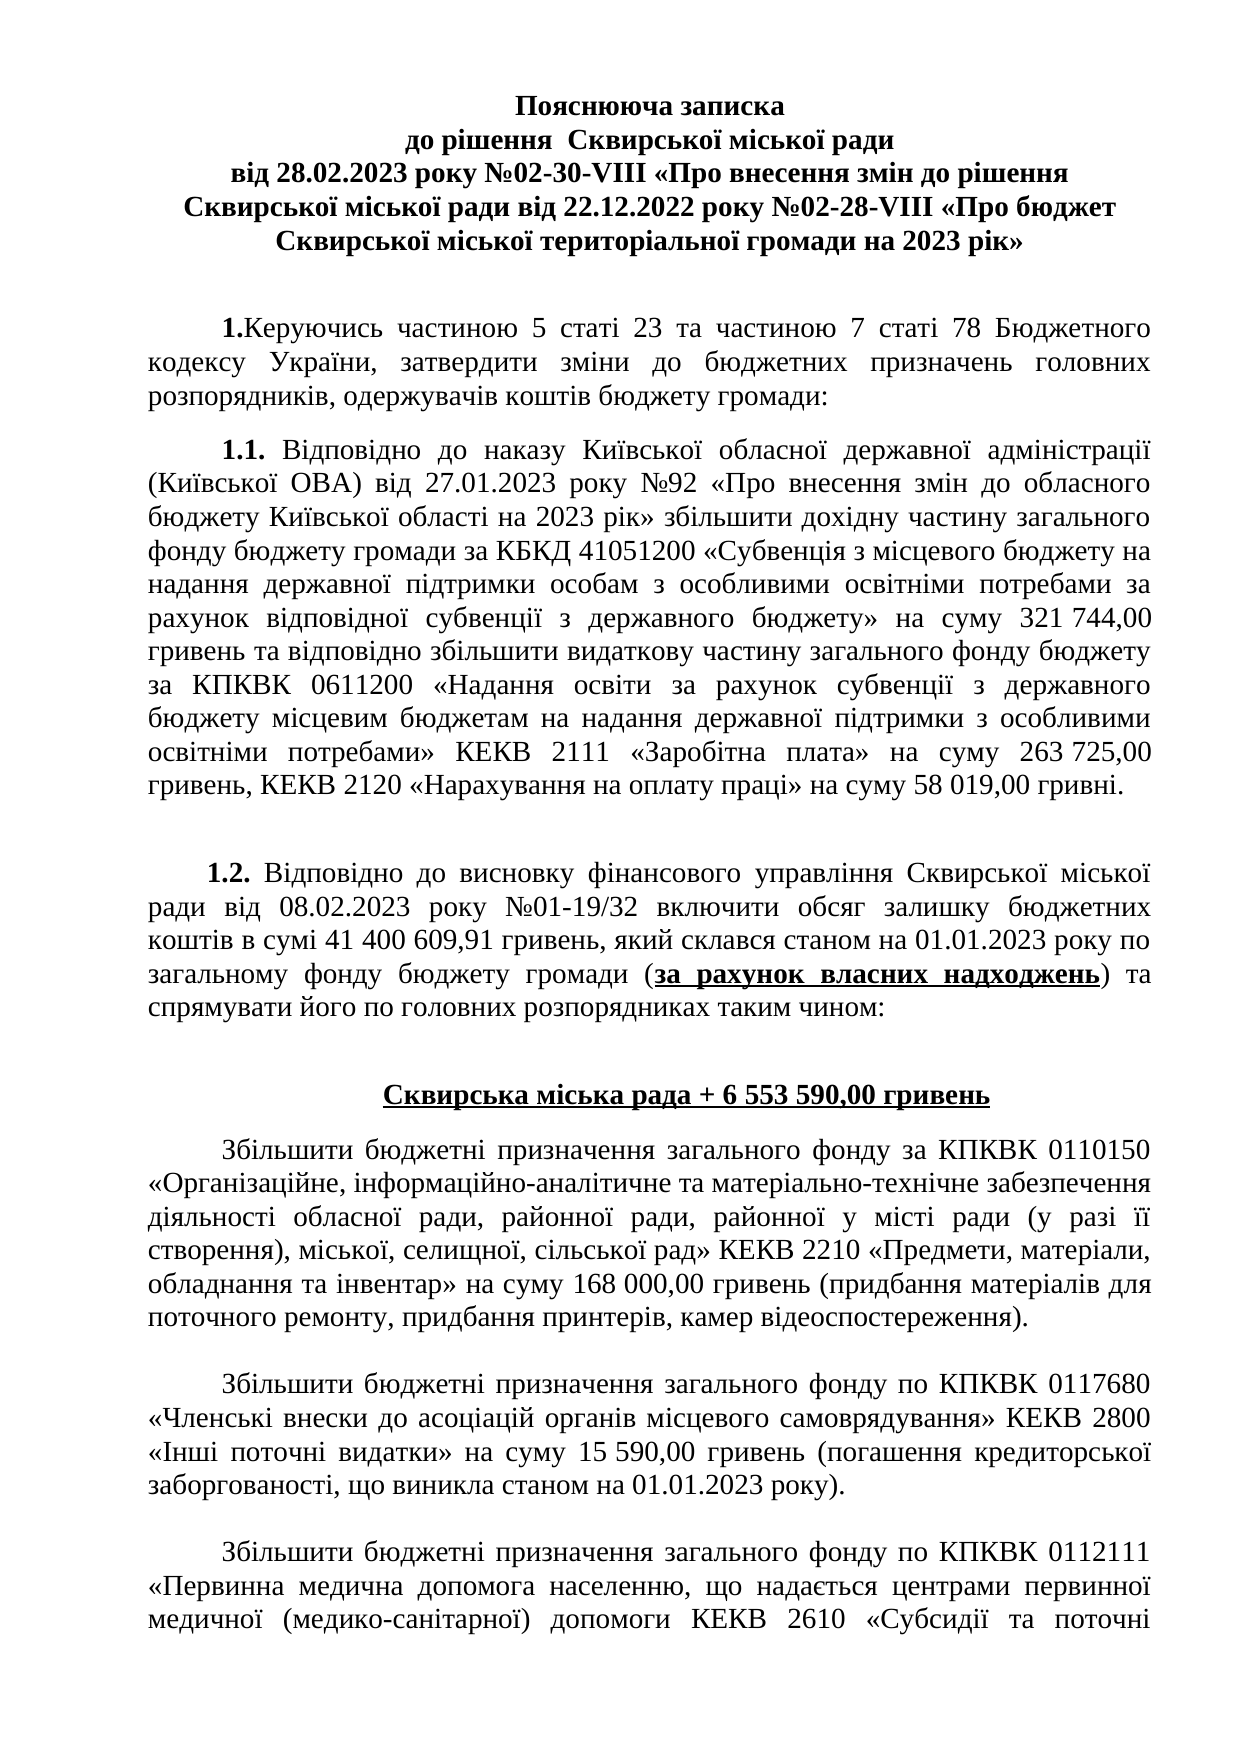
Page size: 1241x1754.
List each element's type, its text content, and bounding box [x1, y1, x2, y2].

text Збільшити бюджетні призначення загального фонду за КПКВК 0110150 «Організаційне, інформаційно-аналітичне та матеріально-технічне забезпечення діяльності обласної ради, районної ради, районної у місті ради (у разі її створення), міської, селищної, сільської рад» КЕКВ 2210 «Предмети, матеріали, обладнання та інвентар» на суму 168 000,00 гривень (придбання матеріалів для поточного ремонту, придбання принтерів, камер відеоспостереження). [148, 1132, 1152, 1333]
text 1.2. Відповідно до висновку фінансового управління Сквирської міської ради від 08.02.2023 року №01-19/32 включити обсяг залишку бюджетних коштів в сумі 41 400 609,91 гривень, який склався станом на 01.01.2023 року по загальному фонду бюджету громади (за рахунок власних надходжень) та спрямувати його по головних розпорядниках таким чином: [148, 855, 1152, 1023]
text від 28.02.2023 року №02-30-VІІІ «Про внесення змін до рішення [148, 156, 1152, 189]
text Сквирської міської ради від 22.12.2022 року №02-28-VIII «Про бюджет [148, 189, 1152, 223]
text Збільшити бюджетні призначення загального фонду по КПКВК 0117680 «Членські внески до асоціацій органів місцевого самоврядування» КЕКВ 2800 «Інші поточні видатки» на суму 15 590,00 гривень (погашення кредиторської заборгованості, що виникла станом на 01.01.2023 року). [148, 1367, 1152, 1501]
text 1.1. Відповідно до наказу Київської обласної державної адміністрації (Київської ОВА) від 27.01.2023 року №92 «Про внесення змін до обласного бюджету Київської області на 2023 рік» збільшити дохідну частину загального фонду бюджету громади за КБКД 41051200 «Субвенція з місцевого бюджету на надання державної підтримки особам з особливими освітніми потребами за рахунок відповідної субвенції з державного бюджету» на суму 321 744,00 гривень та відповідно збільшити видаткову частину загального фонду бюджету за КПКВК 0611200 «Надання освіти за рахунок субвенції з державного бюджету місцевим бюджетам на надання державної підтримки з особливими освітніми потребами» КЕКВ 2111 «Заробітна плата» на суму 263 725,00 гривень, КЕКВ 2120 «Нарахування на оплату праці» на суму 58 019,00 гривні. [148, 432, 1152, 801]
text Пояснююча записка [148, 88, 1152, 122]
text 1.Керуючись частиною 5 статі 23 та частиною 7 статі 78 Бюджетного кодексу України, затвердити зміни до бюджетних призначень головних розпорядників, одержувачів коштів бюджету громади: [148, 311, 1152, 411]
text Сквирська міська рада + 6 553 590,00 гривень [148, 1077, 1152, 1111]
text Сквирської міської територіальної громади на 2023 рік» [148, 223, 1152, 256]
text до рішення Сквирської міської ради [148, 122, 1152, 156]
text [148, 1534, 1152, 1635]
